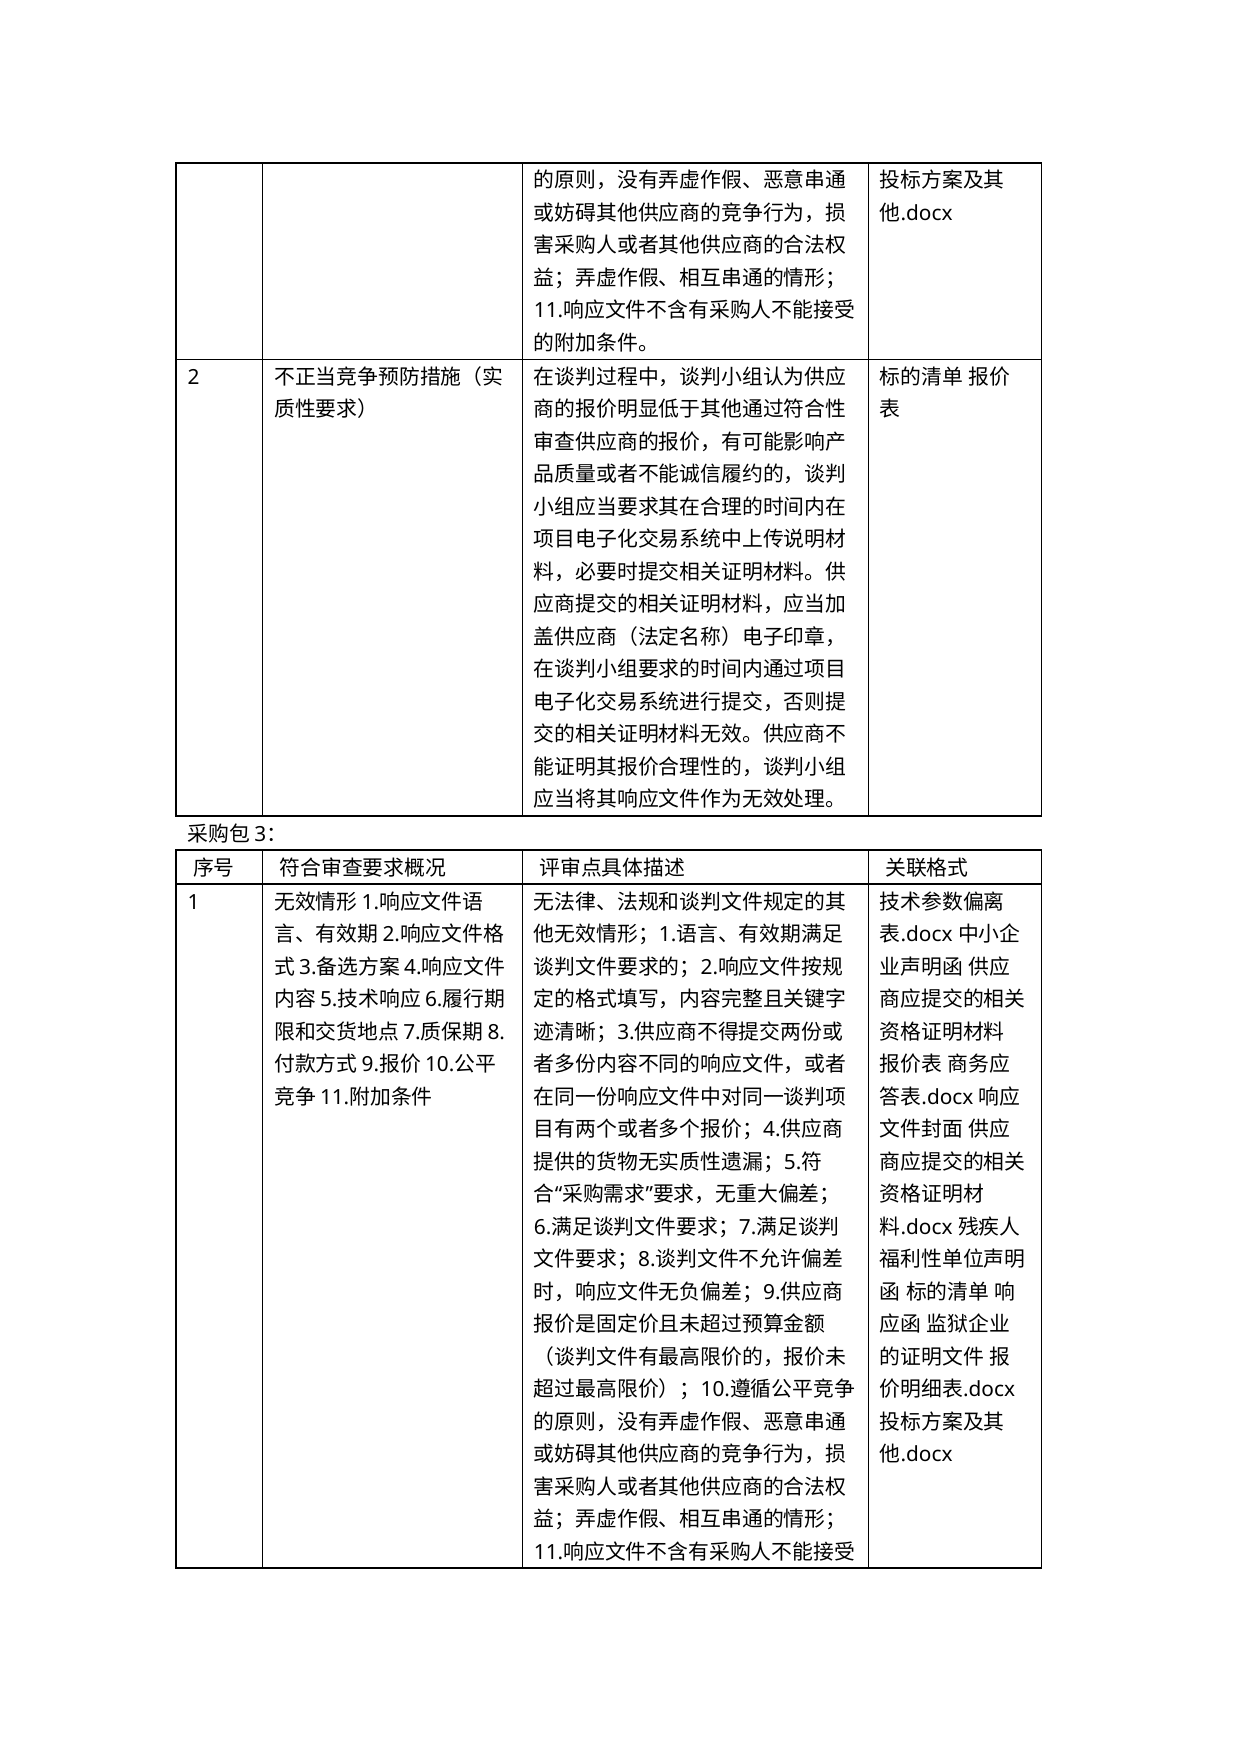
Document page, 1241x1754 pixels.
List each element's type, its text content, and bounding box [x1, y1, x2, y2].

table_cell 不正当竞争预防措施（实质性要求） [263, 360, 522, 815]
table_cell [869, 885, 1041, 1567]
table_header 关联格式 [869, 851, 1041, 883]
table_header 评审点具体描述 [523, 851, 868, 883]
table_header 序号 [177, 851, 262, 883]
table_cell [869, 164, 1041, 358]
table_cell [263, 885, 522, 1567]
table_cell 在谈判过程中，谈判小组认为供应商的报价明显低于其他通过符合性审查供应商的报价，有可能影响产品质量或者不能诚信履约的，谈判小组应当要求其在合理的时间内在项目电子化交易系统中上传说明材料，必要时提交相关证明材料。供应商提交的相关证明材料，应当加盖供应商（法定名称）电子印章，在谈判小组要求的时间内通过项目电子化交易系统进行提交，否则提交的相关证明材料无效。供应商不能证明其报价合理性的，谈判小组应当将其响应文件作为无效处理。 [523, 360, 868, 815]
table_header 符合审查要求概况 [263, 851, 522, 883]
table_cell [263, 164, 522, 358]
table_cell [523, 885, 868, 1567]
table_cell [523, 164, 868, 358]
table_cell 1 [177, 885, 262, 1567]
table_cell 1 [177, 164, 262, 358]
table_cell 标的清单 报价表 [869, 360, 1041, 815]
text 采购包3： [187, 817, 1053, 849]
table_cell 2 [177, 360, 262, 815]
